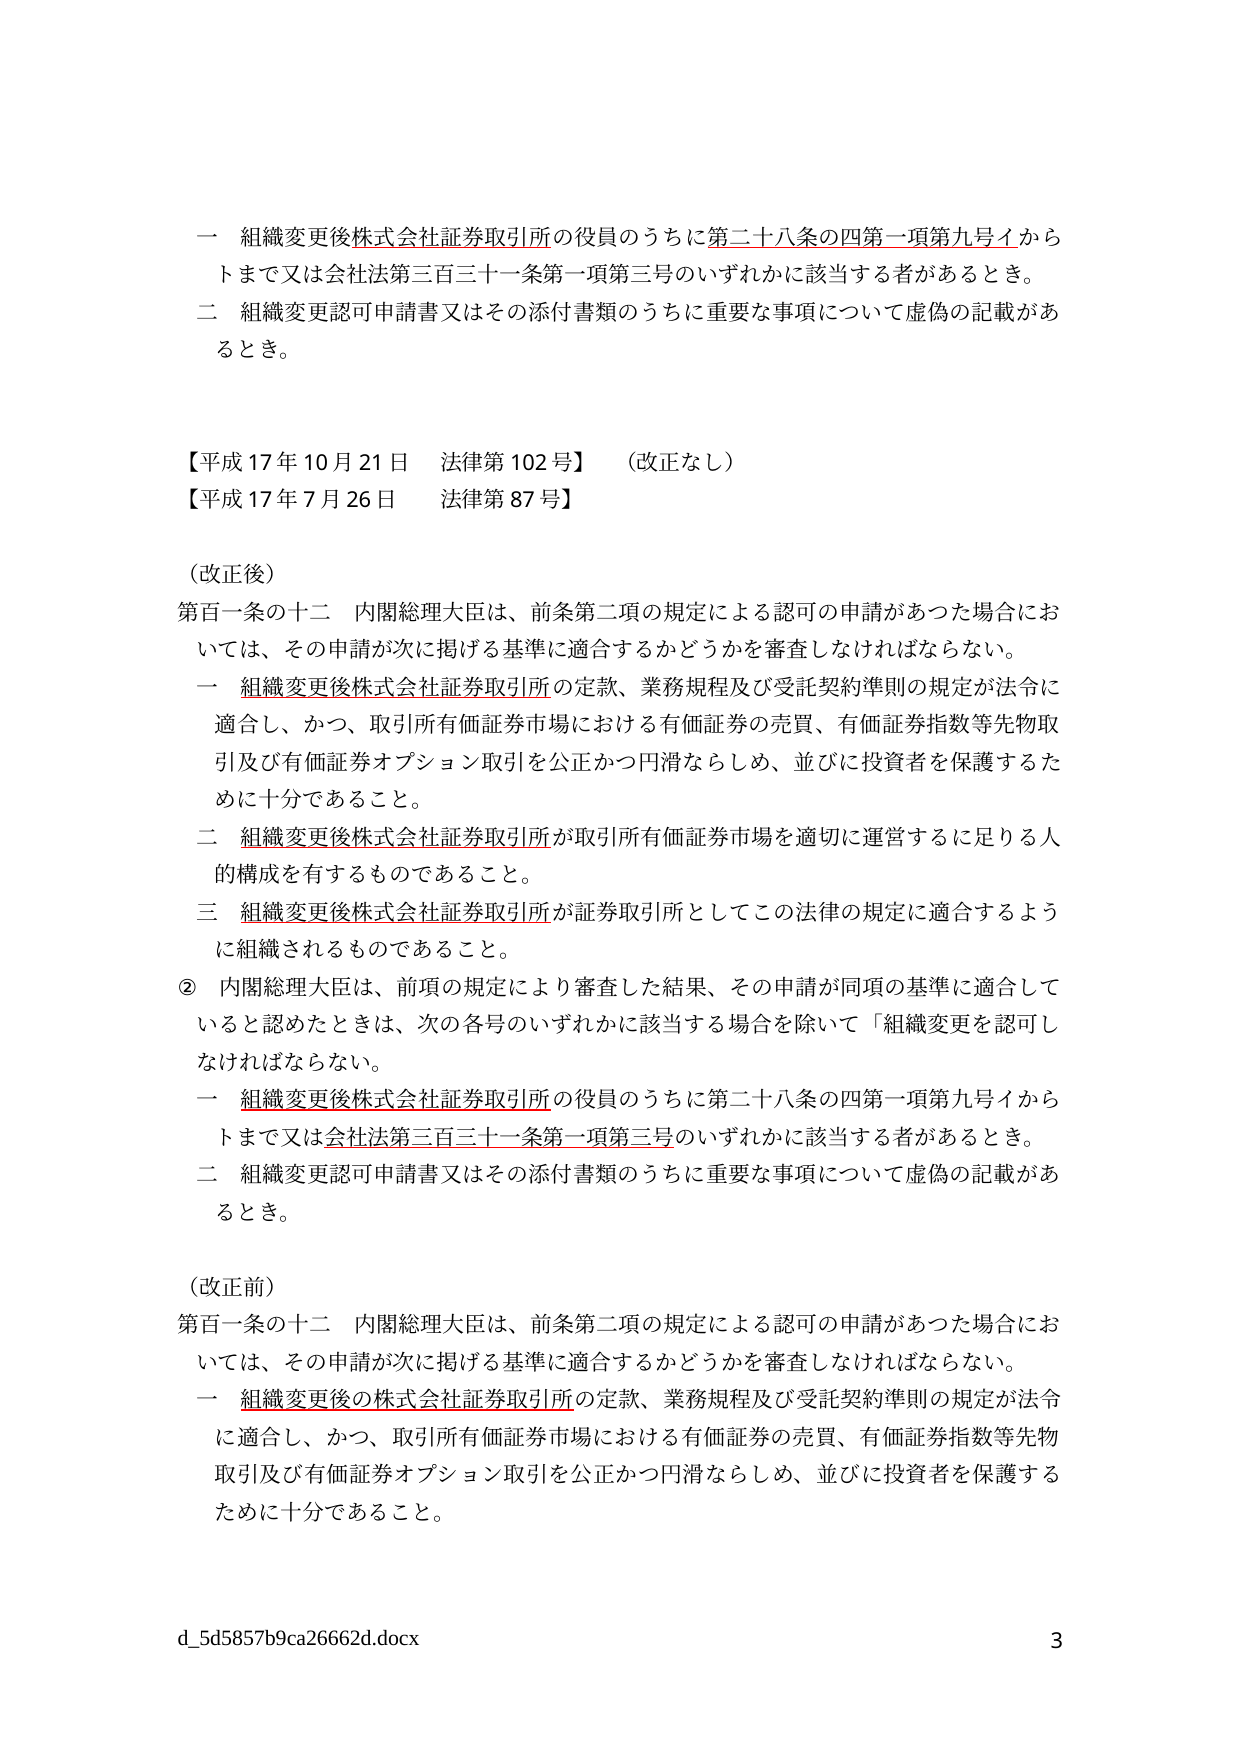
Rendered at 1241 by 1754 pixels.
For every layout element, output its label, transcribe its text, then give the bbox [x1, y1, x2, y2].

text 第百一条の十二 内閣総理大臣は、前条第二項の規定による認可の申請があつた場合においては、その申請が次に掲げる基準に適合するかどうかを審査しなければならない。 [177, 592, 1063, 667]
text 二 組織変更後株式会社証券取引所が取引所有価証券市場を適切に運営するに足りる人的構成を有するものであること。 [196, 817, 1063, 892]
text （改正前） [177, 1267, 1063, 1304]
text 二 組織変更認可申請書又はその添付書類のうちに重要な事項について虚偽の記載があるとき。 [196, 1154, 1063, 1229]
text 一 組織変更後株式会社証券取引所の定款、業務規程及び受託契約準則の規定が法令に適合し、かつ、取引所有価証券市場における有価証券の売買、有価証券指数等先物取引及び有価証券オプション取引を公正かつ円滑ならしめ、並びに投資者を保護するために十分であること。 [196, 667, 1063, 817]
text 三 組織変更後株式会社証券取引所が証券取引所としてこの法律の規定に適合するように組織されるものであること。 [196, 892, 1063, 967]
text 一 組織変更後の株式会社証券取引所の定款、業務規程及び受託契約準則の規定が法令に適合し、かつ、取引所有価証券市場における有価証券の売買、有価証券指数等先物取引及び有価証券オプション取引を公正かつ円滑ならしめ、並びに投資者を保護するために十分であること。 [196, 1379, 1063, 1529]
text 一 組織変更後株式会社証券取引所の役員のうちに第二十八条の四第一項第九号イからトまで又は会社法第三百三十一条第一項第三号のいずれかに該当する者があるとき。 [196, 1079, 1063, 1154]
text 【平成17年10月21日 法律第102号】 （改正なし） [177, 442, 1063, 479]
text 【平成17年7月26日 法律第87号】 [177, 479, 1063, 517]
text 一 組織変更後株式会社証券取引所の役員のうちに第二十八条の四第一項第九号イからトまで又は会社法第三百三十一条第一項第三号のいずれかに該当する者があるとき。 [196, 217, 1063, 292]
text 第百一条の十二 内閣総理大臣は、前条第二項の規定による認可の申請があつた場合においては、その申請が次に掲げる基準に適合するかどうかを審査しなければならない。 [177, 1304, 1063, 1379]
text ② 内閣総理大臣は、前項の規定により審査した結果、その申請が同項の基準に適合していると認めたときは、次の各号のいずれかに該当する場合を除いて「組織変更を認可しなければならない。 [177, 967, 1063, 1079]
text 二 組織変更認可申請書又はその添付書類のうちに重要な事項について虚偽の記載があるとき。 [196, 292, 1063, 367]
text （改正後） [177, 554, 1063, 592]
